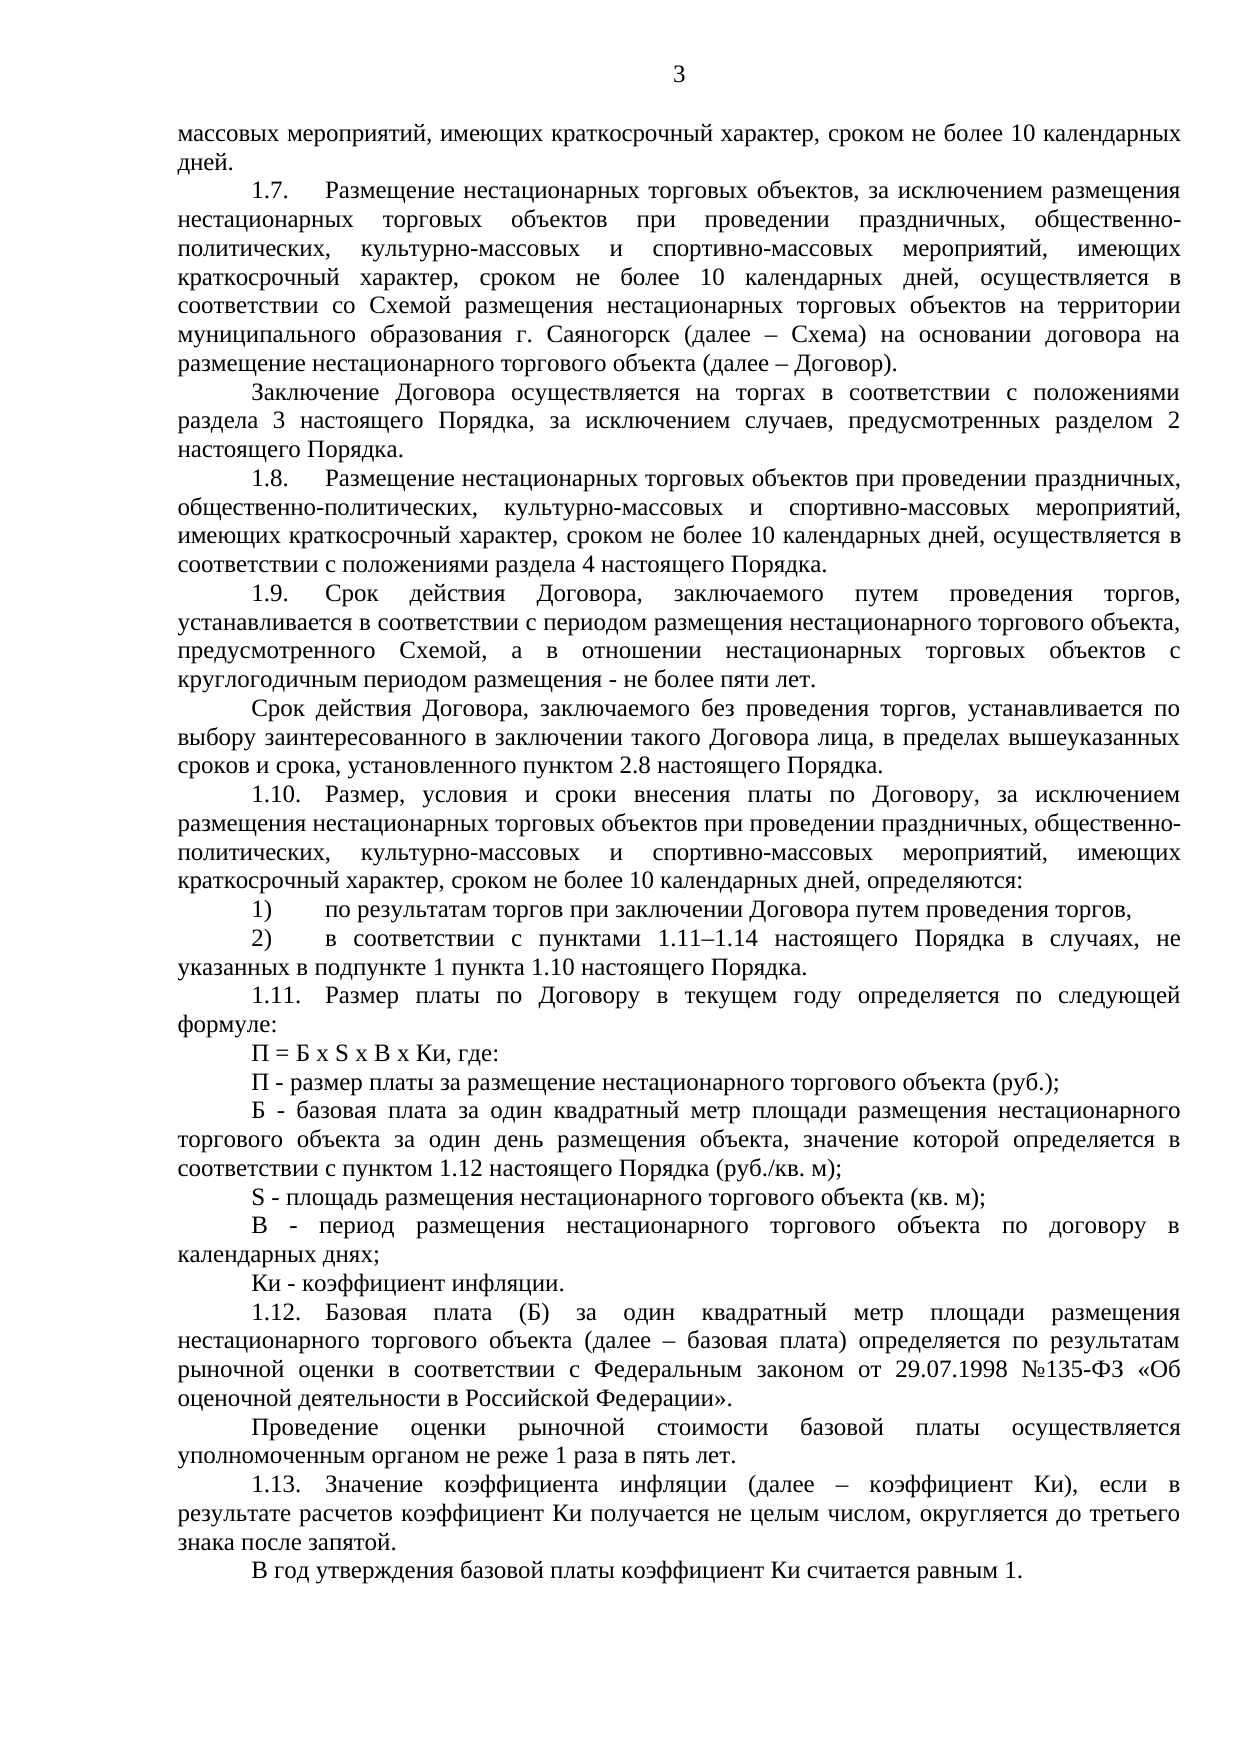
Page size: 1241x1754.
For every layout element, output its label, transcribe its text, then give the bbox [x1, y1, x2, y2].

list Срок действия Договора, заключаемого путем проведения торгов, устанавливается в соответствии с периодом размещения нестационарного торгового объекта, предусмотренного Схемой, а в отношении нестационарных торговых объектов с круглогодичным периодом размещения - не более пяти лет. [177, 578, 1181, 693]
text Проведение оценки рыночной стоимости базовой платы осуществляется уполномоченным органом не реже 1 раза в пять лет. [177, 1412, 1181, 1469]
text Срок действия Договора, заключаемого без проведения торгов, устанавливается по выбору заинтересованного в заключении такого Договора лица, в пределах вышеуказанных сроков и срока, установленного пунктом 2.8 настоящего Порядка. [177, 693, 1181, 779]
list Значение коэффициента инфляции (далее – коэффициент Ки), если в результате расчетов коэффициент Ки получается не целым числом, округляется до третьего знака после запятой. [177, 1469, 1181, 1556]
text П - размер платы за размещение нестационарного торгового объекта (руб.); [177, 1067, 1181, 1096]
list Размер, условия и сроки внесения платы по Договору, за исключением размещения нестационарных торговых объектов при проведении праздничных, общественно-политических, культурно-массовых и спортивно-массовых мероприятий, имеющих краткосрочный характер, сроком не более 10 календарных дней, определяются: [177, 779, 1181, 894]
list Базовая плата (Б) за один квадратный метр площади размещения нестационарного торгового объекта (далее – базовая плата) определяется по результатам рыночной оценки в соответствии с Федеральным законом от 29.07.1998 №135-ФЗ «Об оценочной деятельности в Российской Федерации». [177, 1297, 1181, 1412]
text Б - базовая плата за один квадратный метр площади размещения нестационарного торгового объекта за один день размещения объекта, значение которой определяется в соответствии с пунктом 1.12 настоящего Порядка (руб./кв. м); [177, 1096, 1181, 1182]
text Заключение Договора осуществляется на торгах в соответствии с положениями раздела 3 настоящего Порядка, за исключением случаев, предусмотренных разделом 2 настоящего Порядка. [177, 377, 1181, 463]
text В - период размещения нестационарного торгового объекта по договору в календарных днях; [177, 1211, 1181, 1268]
list в соответствии с пунктами 1.11–1.14 настоящего Порядка в случаях, не указанных в подпункте 1 пункта 1.10 настоящего Порядка. [177, 923, 1181, 981]
list Размещение нестационарных торговых объектов при проведении праздничных, общественно-политических, культурно-массовых и спортивно-массовых мероприятий, имеющих краткосрочный характер, сроком не более 10 календарных дней, осуществляется в соответствии с положениями раздела 4 настоящего Порядка. [177, 463, 1181, 578]
text Ки - коэффициент инфляции. [177, 1268, 1181, 1297]
text S - площадь размещения нестационарного торгового объекта (кв. м); [177, 1182, 1181, 1211]
list Размер платы по Договору в текущем году определяется по следующей формуле: [177, 981, 1181, 1038]
list Размещение нестационарных торговых объектов, за исключением размещения нестационарных торговых объектов при проведении праздничных, общественно-политических, культурно-массовых и спортивно-массовых мероприятий, имеющих краткосрочный характер, сроком не более 10 календарных дней, осуществляется в соответствии со Схемой размещения нестационарных торговых объектов на территории муниципального образования г. Саяногорск (далее – Схема) на основании договора на размещение нестационарного торгового объекта (далее – Договор). [177, 176, 1181, 377]
text В год утверждения базовой платы коэффициент Ки считается равным 1. [177, 1556, 1181, 1584]
list по результатам торгов при заключении Договора путем проведения торгов, [177, 894, 1181, 923]
text П = Б x S x В x Ки, где: [177, 1038, 1181, 1067]
